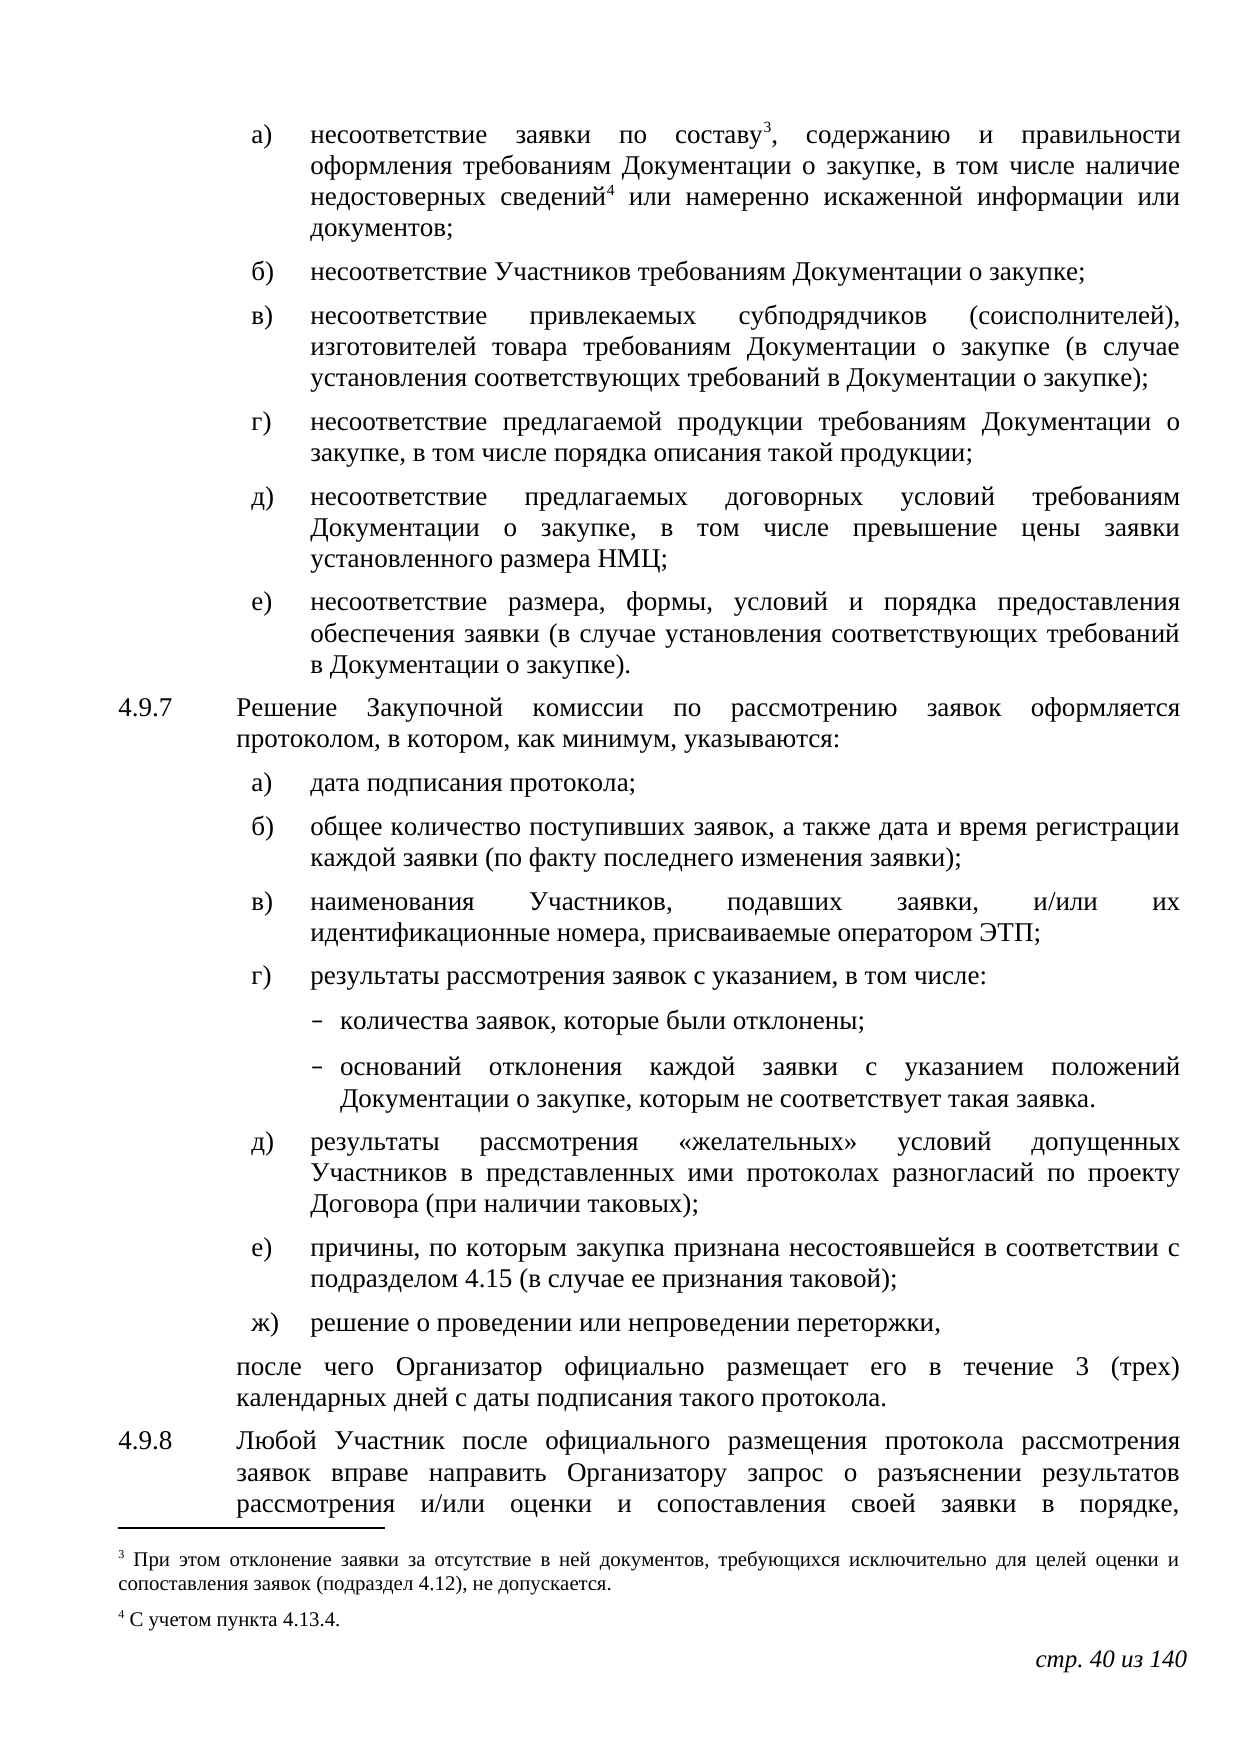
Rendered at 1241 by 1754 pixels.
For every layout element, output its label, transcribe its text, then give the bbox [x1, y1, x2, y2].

list количества заявок, которые были отклонены; [310, 1003, 1181, 1036]
text результаты рассмотрения «желательных» условий допущенных Участников в представленных ими протоколах разногласий по проекту Договора (при наличии таковых); [251, 1125, 1181, 1219]
text дата подписания протокола; [251, 766, 1181, 797]
text несоответствие предлагаемой продукции требованиям Документации о закупке, в том числе порядка описания такой продукции; [251, 405, 1181, 467]
text несоответствие Участников требованиям Документации о закупке; [251, 255, 1181, 286]
text несоответствие предлагаемых договорных условий требованиям Документации о закупке, в том числе превышение цены заявки установленного размера НМЦ; [251, 479, 1181, 573]
text несоответствие привлекаемых субподрядчиков (соисполнителей), изготовителей товара требованиям Документации о закупке (в случае установления соответствующих требований в Документации о закупке); [251, 299, 1181, 392]
list после чего Организатор официально размещает его в течение 3 (трех) календарных дней с даты подписания такого протокола. [236, 1350, 1181, 1412]
text решение о проведении или непроведении переторжки, [251, 1306, 1181, 1337]
text Решение Закупочной комиссии по рассмотрению заявок оформляется протоколом, в котором, как минимум, указываются: [118, 691, 1181, 754]
text несоответствие размера, формы, условий и порядка предоставления обеспечения заявки (в случае установления соответствующих требований в Документации о закупке). [251, 586, 1181, 679]
text несоответствие заявки по составу, содержанию и правильности оформления требованиям Документации о закупке, в том числе наличие недостоверных сведений или намеренно искаженной информации или документов; [251, 118, 1181, 243]
list оснований отклонения каждой заявки с указанием положений Документации о закупке, которым не соответствует такая заявка. [310, 1049, 1181, 1113]
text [118, 1424, 1181, 1518]
text наименования Участников, подавших заявки, и/или их идентификационные номера, присваиваемые оператором ЭТП; [251, 885, 1181, 947]
text результаты рассмотрения заявок с указанием, в том числе: [251, 959, 1181, 991]
text общее количество поступивших заявок, а также дата и время регистрации каждой заявки (по факту последнего изменения заявки); [251, 810, 1181, 872]
text причины, по которым закупка признана несостоявшейся в соответствии с подразделом 4.15 (в случае ее признания таковой); [251, 1231, 1181, 1293]
